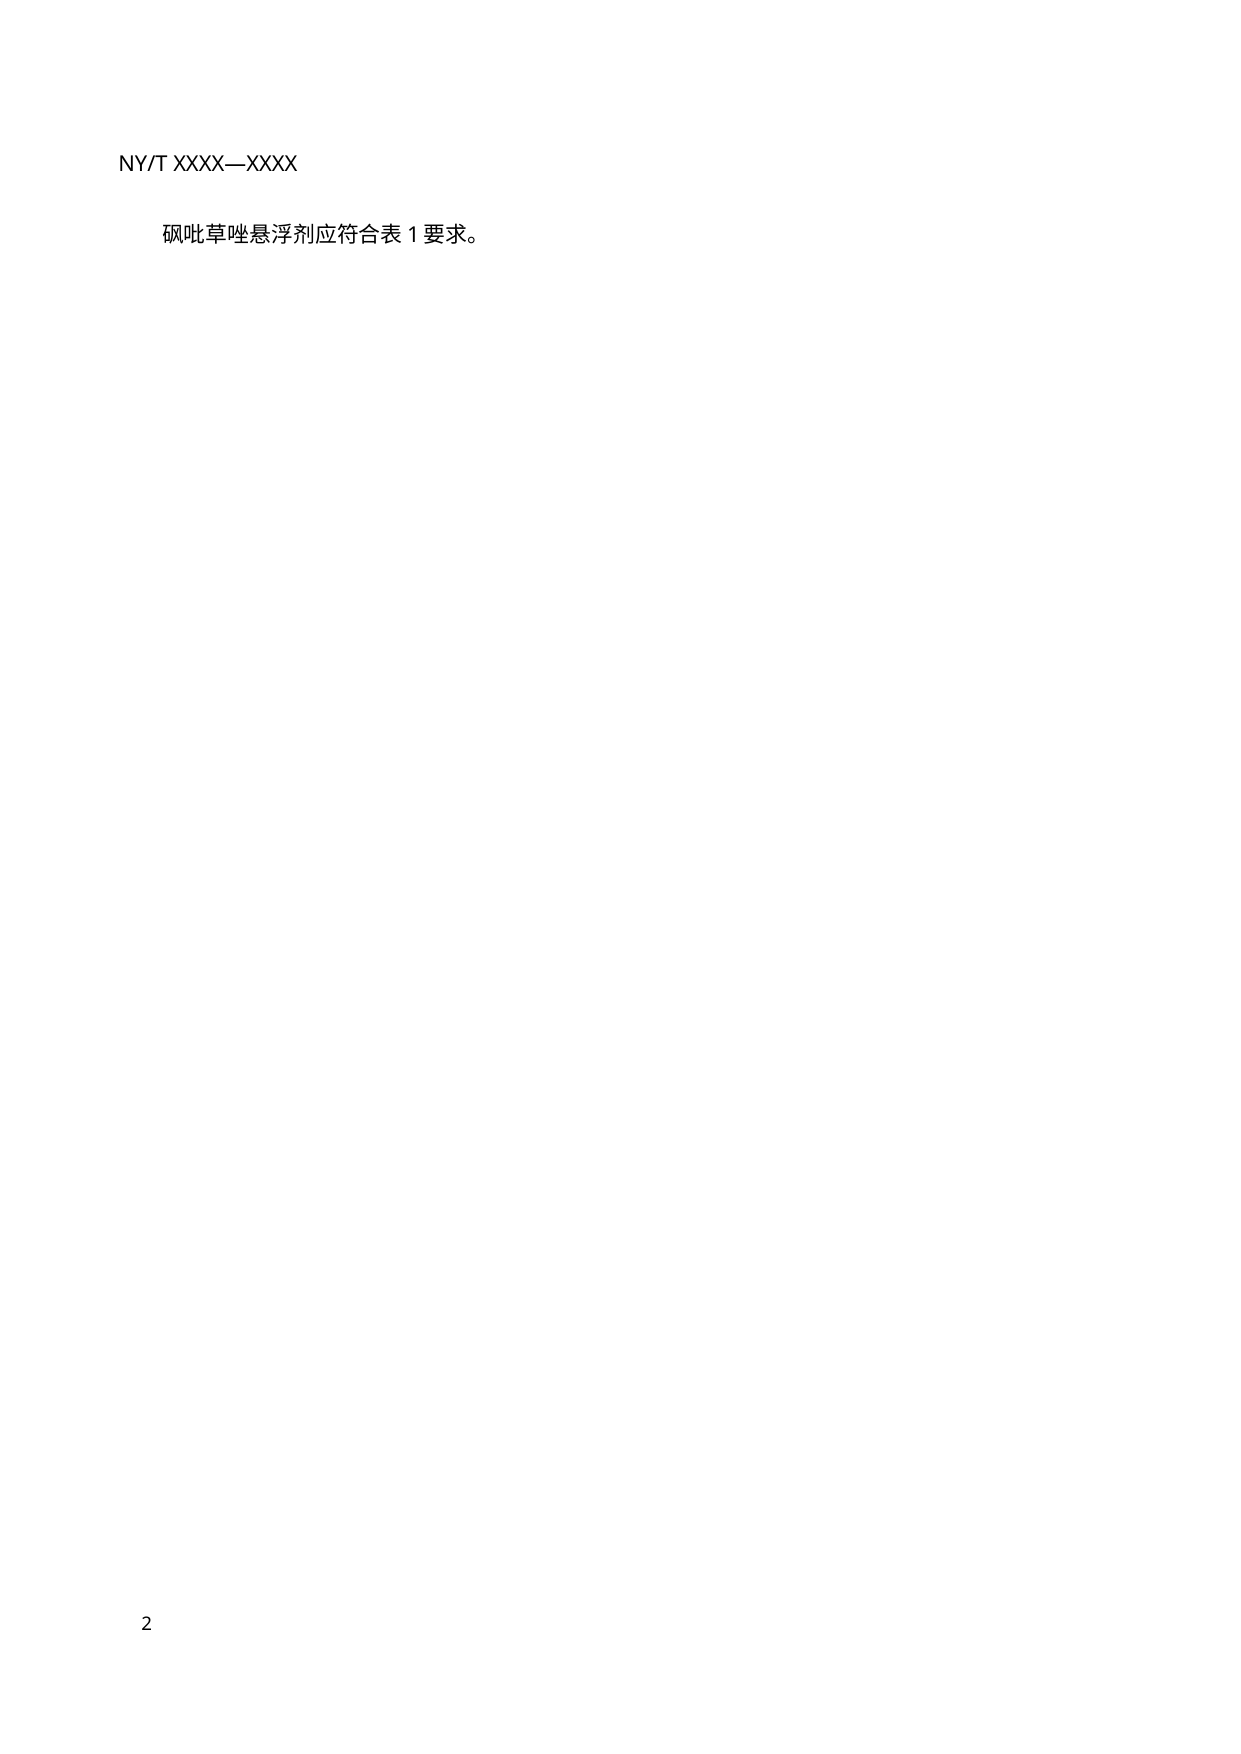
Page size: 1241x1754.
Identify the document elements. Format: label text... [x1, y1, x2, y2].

text 砜吡草唑悬浮剂应符合表1要求。 [118, 217, 1093, 249]
